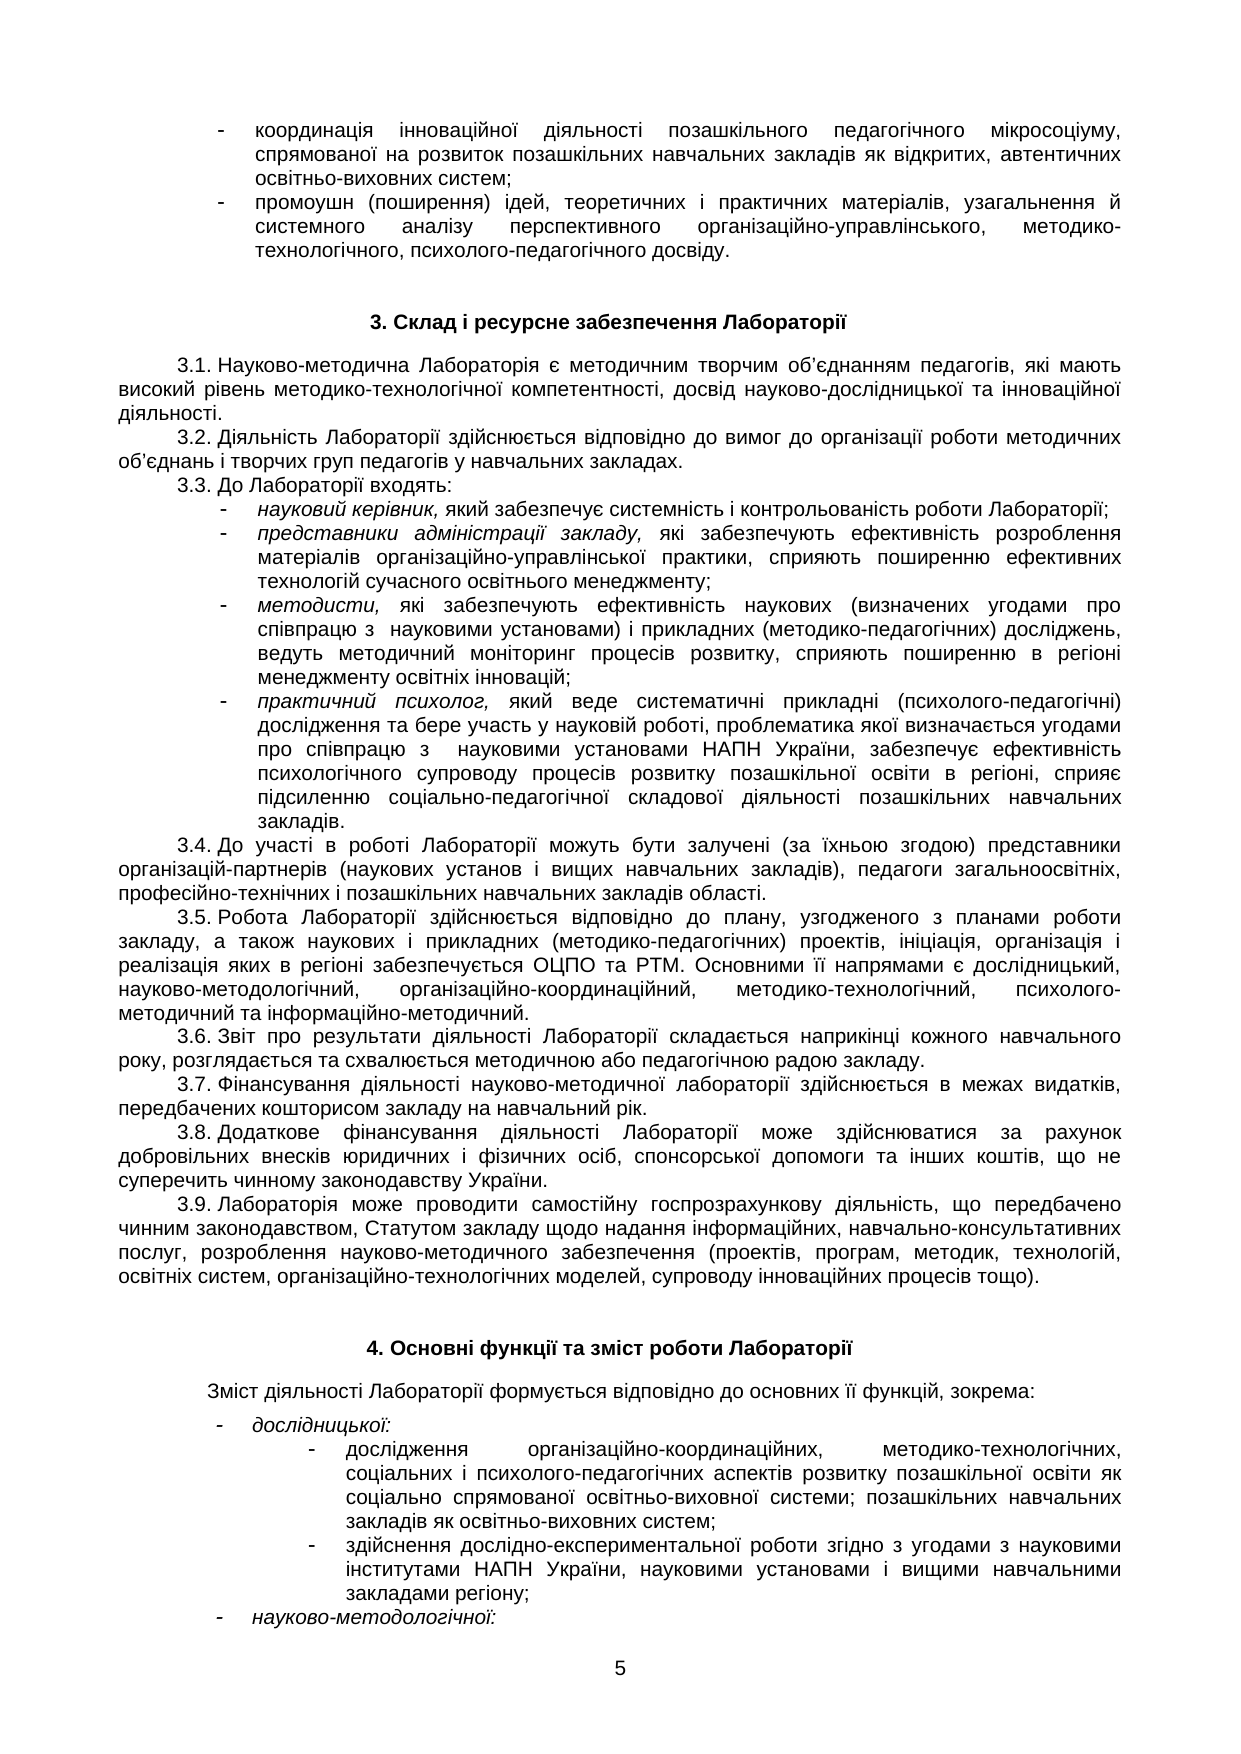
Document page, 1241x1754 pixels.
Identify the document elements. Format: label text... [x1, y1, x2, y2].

list дослідницької: [214, 1413, 1122, 1437]
list здійснення дослідно-експериментальної роботи згідно з угодами з науковими інститутами НАПН України, науковими установами і вищими навчальними закладами регіону; [308, 1533, 1122, 1604]
text 3.7. Фінансування діяльності науково-методичної лабораторії здійснюється в межах видатків, передбачених кошторисом закладу на навчальний рік. [118, 1072, 1122, 1120]
list координація інноваційної діяльності позашкільного педагогічного мікросоціуму, спрямованої на розвиток позашкільних навчальних закладів як відкритих, автентичних освітньо-виховних систем; [217, 118, 1122, 190]
text 3.2. Діяльність Лабораторії здійснюється відповідно до вимог до організації роботи методичних об’єднань і творчих груп педагогів у навчальних закладах. [118, 425, 1122, 473]
text 3.9. Лабораторія може проводити самостійну госпрозрахункову діяльність, що передбачено чинним законодавством, Статутом закладу щодо надання інформаційних, навчально-консультативних послуг, розроблення науково-методичного забезпечення (проектів, програм, методик, технологій, освітніх систем, організаційно-технологічних моделей, супроводу інноваційних процесів тощо). [118, 1192, 1122, 1288]
list промоушн (поширення) ідей, теоретичних і практичних матеріалів, узагальнення й системного аналізу перспективного організаційно-управлінського, методико-технологічного, психолого-педагогічного досвіду. [217, 190, 1122, 262]
text 3.1. Науково-методична Лабораторія є методичним творчим об’єднанням педагогів, які мають високий рівень методико-технологічної компетентності, досвід науково-дослідницької та інноваційної діяльності. [118, 353, 1122, 425]
list представники адміністрації закладу, які забезпечують ефективність розроблення матеріалів організаційно-управлінської практики, сприяють поширенню ефективних технологій сучасного освітнього менеджменту; [220, 521, 1122, 593]
text 3.3. До Лабораторії входять: [118, 473, 1122, 497]
text 3.4. До участі в роботі Лабораторії можуть бути залучені (за їхньою згодою) представники організацій-партнерів (наукових установ і вищих навчальних закладів), педагоги загальноосвітніх, професійно-технічних і позашкільних навчальних закладів області. [118, 833, 1122, 904]
text 3. Склад і ресурсне забезпечення Лабораторії [118, 310, 1098, 334]
text 3.6. Звіт про результати діяльності Лабораторії складається наприкінці кожного навчального року, розглядається та схвалюється методичною або педагогічною радою закладу. [118, 1024, 1122, 1072]
list методисти, які забезпечують ефективність наукових (визначених угодами про співпрацю з науковими установами) і прикладних (методико-педагогічних) досліджень, ведуть методичний моніторинг процесів розвитку, сприяють поширенню в регіоні менеджменту освітніх інновацій; [220, 593, 1122, 689]
text 3.5. Робота Лабораторії здійснюється відповідно до плану, узгодженого з планами роботи закладу, а також наукових і прикладних (методико-педагогічних) проектів, ініціація, організація і реалізація яких в регіоні забезпечується ОЦПО та РТМ. Основними її напрямами є дослідницький, науково-методологічний, організаційно-координаційний, методико-технологічний, психолого-методичний та інформаційно-методичний. [118, 904, 1122, 1024]
text 3.8. Додаткове фінансування діяльності Лабораторії може здійснюватися за рахунок добровільних внесків юридичних і фізичних осіб, спонсорської допомоги та інших коштів, що не суперечить чинному законодавству України. [118, 1120, 1122, 1192]
list науково-методологічної: [214, 1604, 1122, 1629]
list практичний психолог, який веде систематичні прикладні (психолого-педагогічні) дослідження та бере участь у науковій роботі, проблематика якої визначається угодами про співпрацю з науковими установами НАПН України, забезпечує ефективність психологічного супроводу процесів розвитку позашкільної освіти в регіоні, сприяє підсиленню соціально-педагогічної складової діяльності позашкільних навчальних закладів. [220, 689, 1122, 833]
list науковий керівник, який забезпечує системність і контрольованість роботи Лабораторії; [220, 497, 1122, 521]
text Зміст діяльності Лабораторії формується відповідно до основних її функцій, зокрема: [118, 1379, 1118, 1403]
list дослідження організаційно-координаційних, методико-технологічних, соціальних і психолого-педагогічних аспектів розвитку позашкільної освіти як соціально спрямованої освітньо-виховної системи; позашкільних навчальних закладів як освітньо-виховних систем; [308, 1437, 1122, 1533]
text 4. Основні функції та зміст роботи Лабораторії [121, 1336, 1098, 1360]
